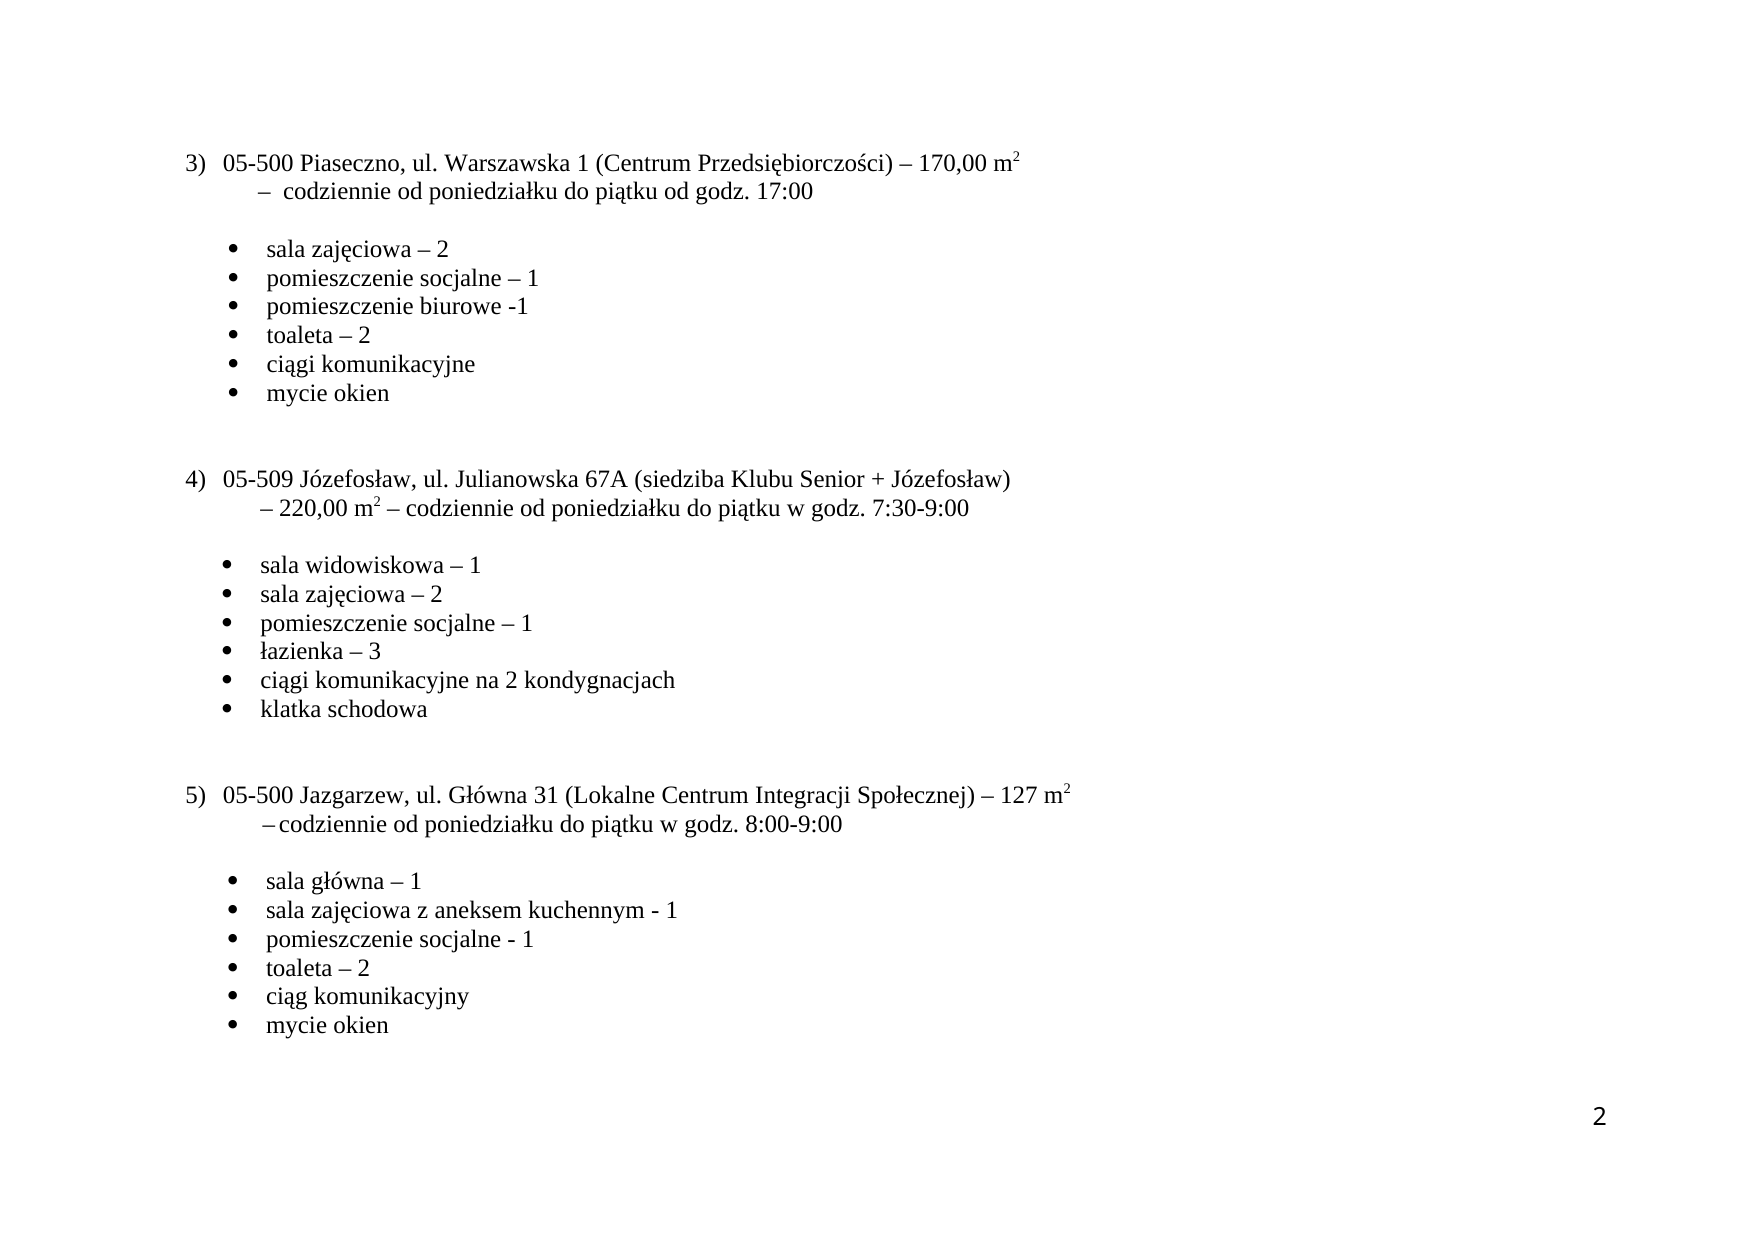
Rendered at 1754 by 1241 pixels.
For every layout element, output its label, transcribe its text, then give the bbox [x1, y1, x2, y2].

list toaleta – 2 [228, 953, 1606, 981]
list pomieszczenie socjalne – 1 [229, 263, 1606, 291]
list klatka schodowa [223, 694, 1606, 723]
list sala zajęciowa – 2 [229, 234, 1606, 263]
list sala główna – 1 [228, 866, 1606, 895]
list mycie okien [228, 1010, 1606, 1039]
list ciągi komunikacyjne na 2 kondygnacjach [223, 665, 1606, 694]
list pomieszczenie socjalne - 1 [228, 924, 1606, 953]
list pomieszczenie biurowe -1 [229, 291, 1606, 320]
list sala zajęciowa z aneksem kuchennym - 1 [228, 895, 1606, 924]
list pomieszczenie socjalne – 1 [223, 608, 1606, 636]
list 05-509 Józefosław, ul. Julianowska 67A (siedziba Klubu Senior + Józefosław) – 220,00 m2 – codziennie od poniedziałku do piątku w godz. 7:30-9:00 [185, 464, 1606, 521]
list sala zajęciowa – 2 [223, 579, 1606, 608]
list toaleta – 2 [229, 320, 1606, 349]
list sala widowiskowa – 1 [223, 550, 1606, 579]
list 05-500 Piaseczno, ul. Warszawska 1 (Centrum Przedsiębiorczości) – 170,00 m2 – codziennie od poniedziałku do piątku od godz. 17:00 [185, 148, 1606, 205]
list mycie okien [229, 378, 1606, 406]
list łazienka – 3 [223, 636, 1606, 665]
list ciąg komunikacyjny [228, 981, 1606, 1010]
list 05-500 Jazgarzew, ul. Główna 31 (Lokalne Centrum Integracji Społecznej) – 127 m2 – codziennie od poniedziałku do piątku w godz. 8:00-9:00 [185, 780, 1606, 838]
list ciągi komunikacyjne [229, 349, 1606, 378]
